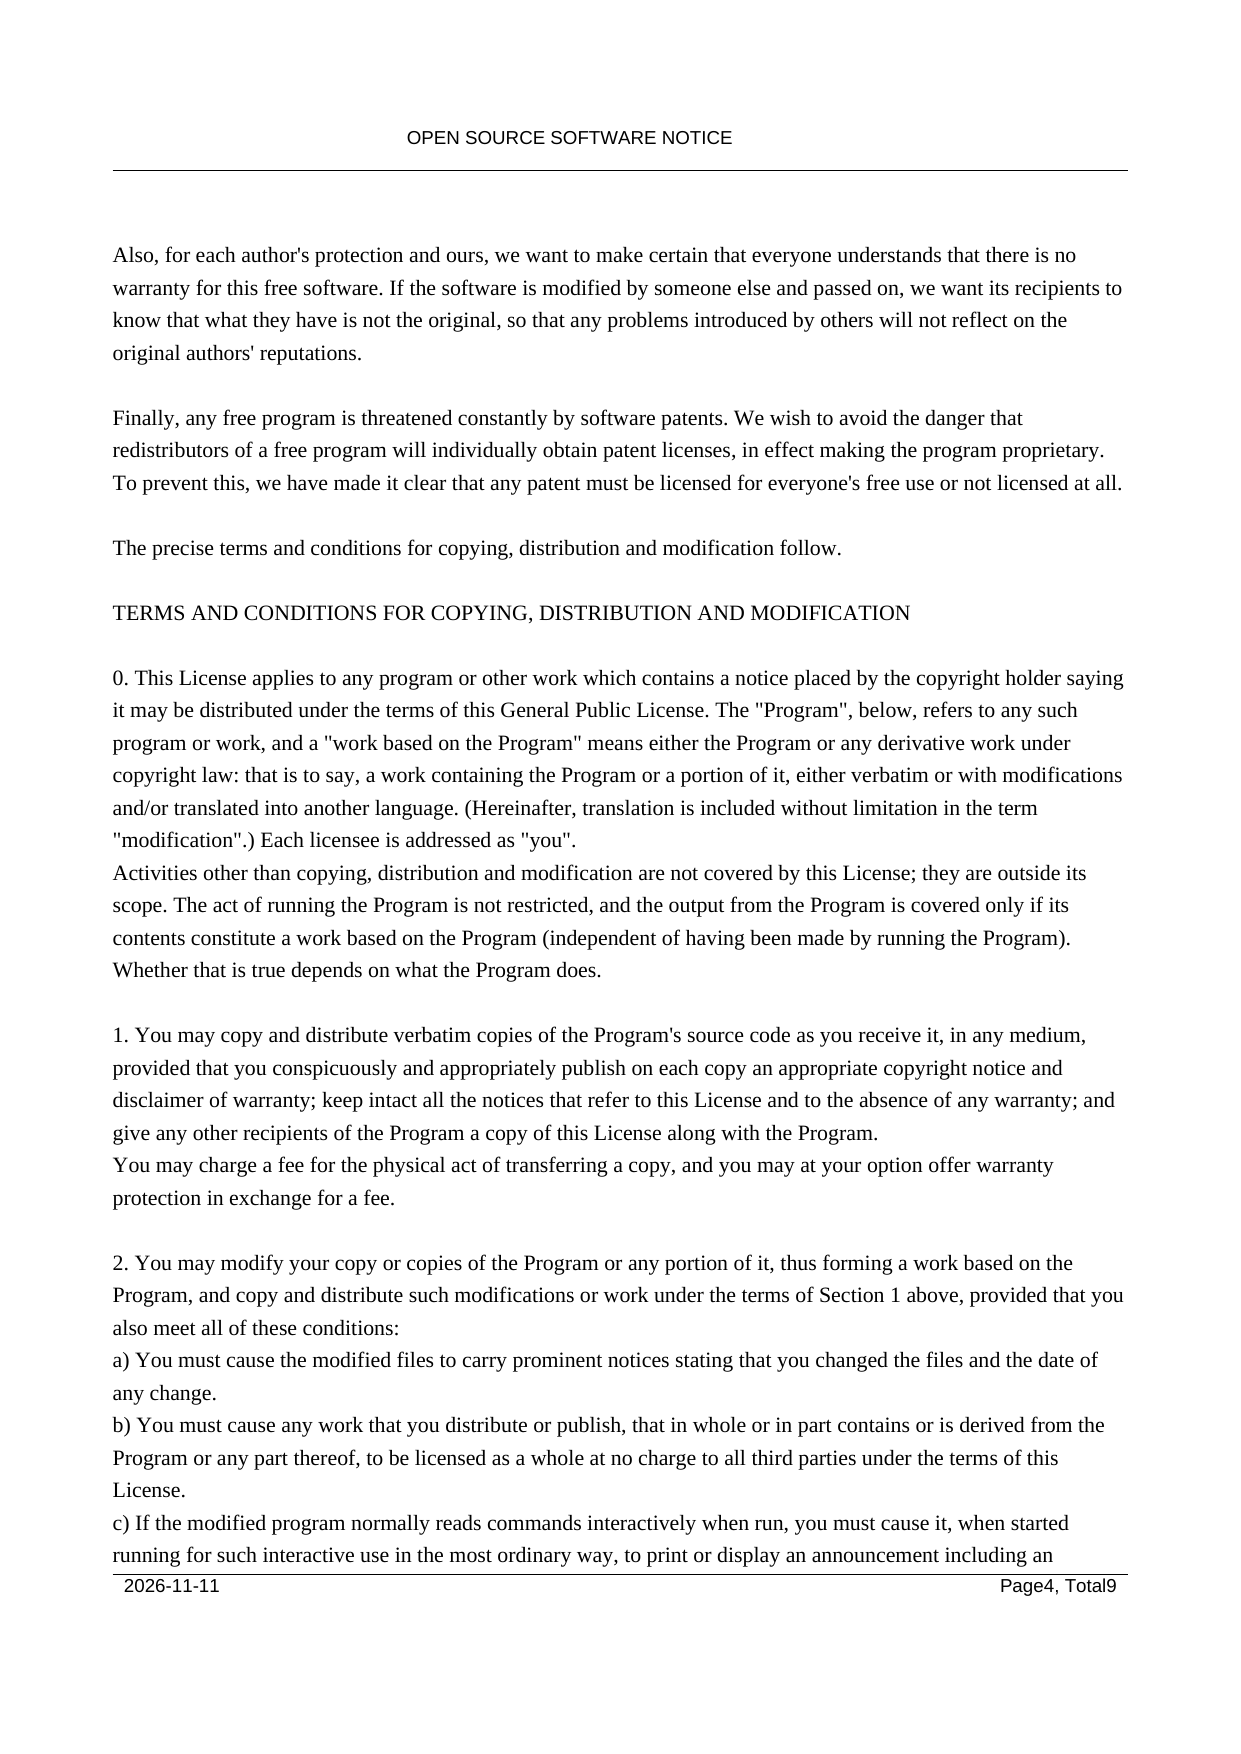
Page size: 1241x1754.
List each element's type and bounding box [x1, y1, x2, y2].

text [112, 206, 1128, 1571]
